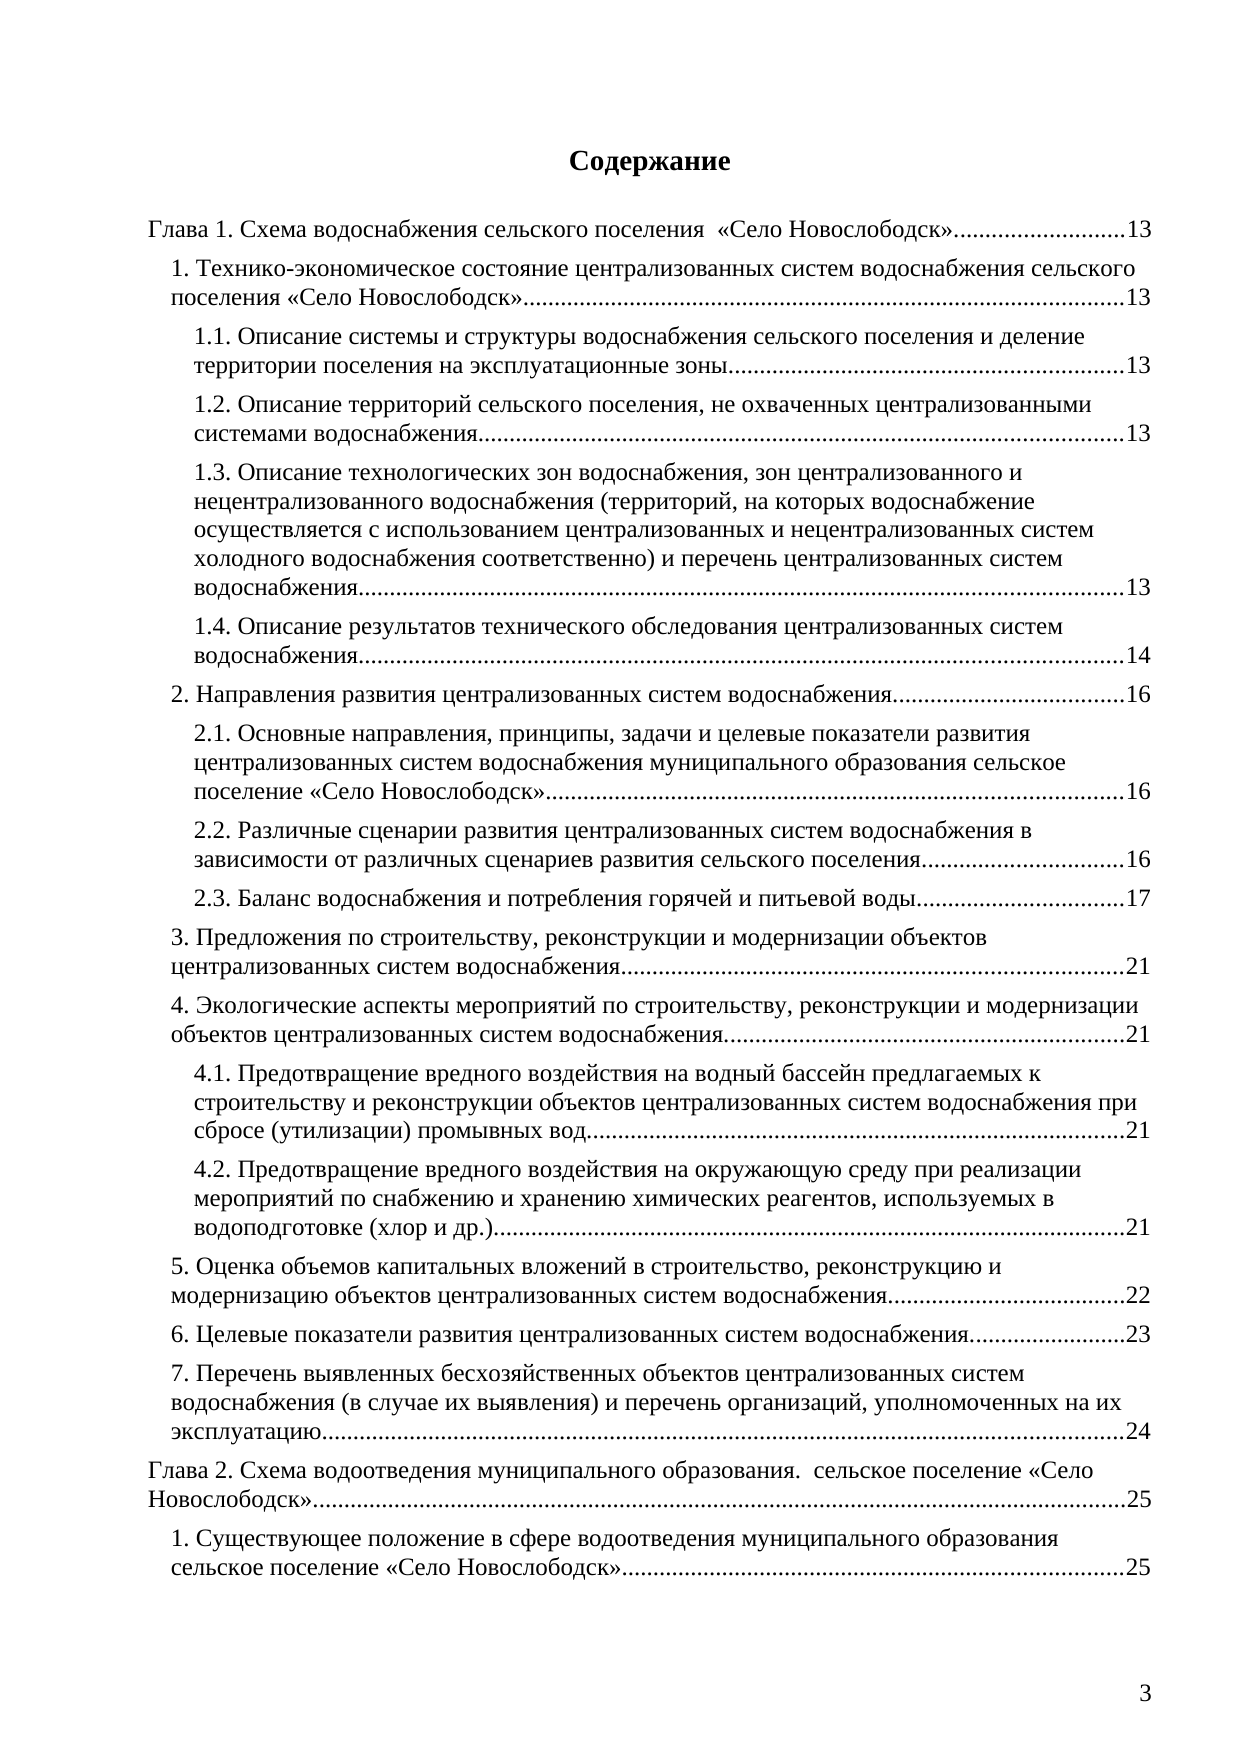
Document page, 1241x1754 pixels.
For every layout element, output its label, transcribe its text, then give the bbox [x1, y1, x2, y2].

text 6. Целевые показатели развития централизованных систем водоснабжения. 23 [171, 1319, 1152, 1348]
text 1.4. Описание результатов технического обследования централизованных систем водоснабжения. 14 [193, 611, 1152, 669]
text Глава 1. Схема водоснабжения сельского поселения «Село Новослободск». 13 [148, 214, 1152, 243]
text 3. Предложения по строительству, реконструкции и модернизации объектов централизованных систем водоснабжения. 21 [171, 922, 1152, 979]
text 4.1. Предотвращение вредного воздействия на водный бассейн предлагаемых к строительству и реконструкции объектов централизованных систем водоснабжения при сбросе (утилизации) промывных вод. 21 [193, 1058, 1152, 1144]
text 2.3. Баланс водоснабжения и потребления горячей и питьевой воды. 17 [193, 883, 1152, 912]
text 1.2. Описание территорий сельского поселения, не охваченных централизованными системами водоснабжения. 13 [193, 389, 1152, 447]
text 1.1. Описание системы и структуры водоснабжения сельского поселения и деление территории поселения на эксплуатационные зоны. 13 [193, 321, 1152, 379]
text 4.2. Предотвращение вредного воздействия на окружающую среду при реализации мероприятий по снабжению и хранению химических реагентов, используемых в водоподготовке (хлор и др.). 21 [193, 1154, 1152, 1241]
subtitle Содержание [148, 143, 1152, 177]
text 2. Направления развития централизованных систем водоснабжения. 16 [171, 679, 1152, 708]
text Глава 2. Схема водоотведения муниципального образования. сельское поселение «Село Новослободск». 25 [148, 1455, 1152, 1512]
text 4. Экологические аспекты мероприятий по строительству, реконструкции и модернизации объектов централизованных систем водоснабжения. 21 [171, 990, 1152, 1047]
text 1.3. Описание технологических зон водоснабжения, зон централизованного и нецентрализованного водоснабжения (территорий, на которых водоснабжение осуществляется с использованием централизованных и нецентрализованных систем холодного водоснабжения соответственно) и перечень централизованных систем водоснабжения. 13 [193, 457, 1152, 601]
text 7. Перечень выявленных бесхозяйственных объектов централизованных систем водоснабжения (в случае их выявления) и перечень организаций, уполномоченных на их эксплуатацию. 24 [171, 1358, 1152, 1444]
text 2.1. Основные направления, принципы, задачи и целевые показатели развития централизованных систем водоснабжения муниципального образования сельское поселение «Село Новослободск». 16 [193, 718, 1152, 804]
text 1. Существующее положение в сфере водоотведения муниципального образования сельское поселение «Село Новослободск». 25 [171, 1523, 1152, 1580]
text 2.2. Различные сценарии развития централизованных систем водоснабжения в зависимости от различных сценариев развития сельского поселения. 16 [193, 815, 1152, 872]
text 5. Оценка объемов капитальных вложений в строительство, реконструкцию и модернизацию объектов централизованных систем водоснабжения. 22 [171, 1251, 1152, 1309]
text 1. Технико-экономическое состояние централизованных систем водоснабжения сельского поселения «Село Новослободск». 13 [171, 253, 1152, 311]
